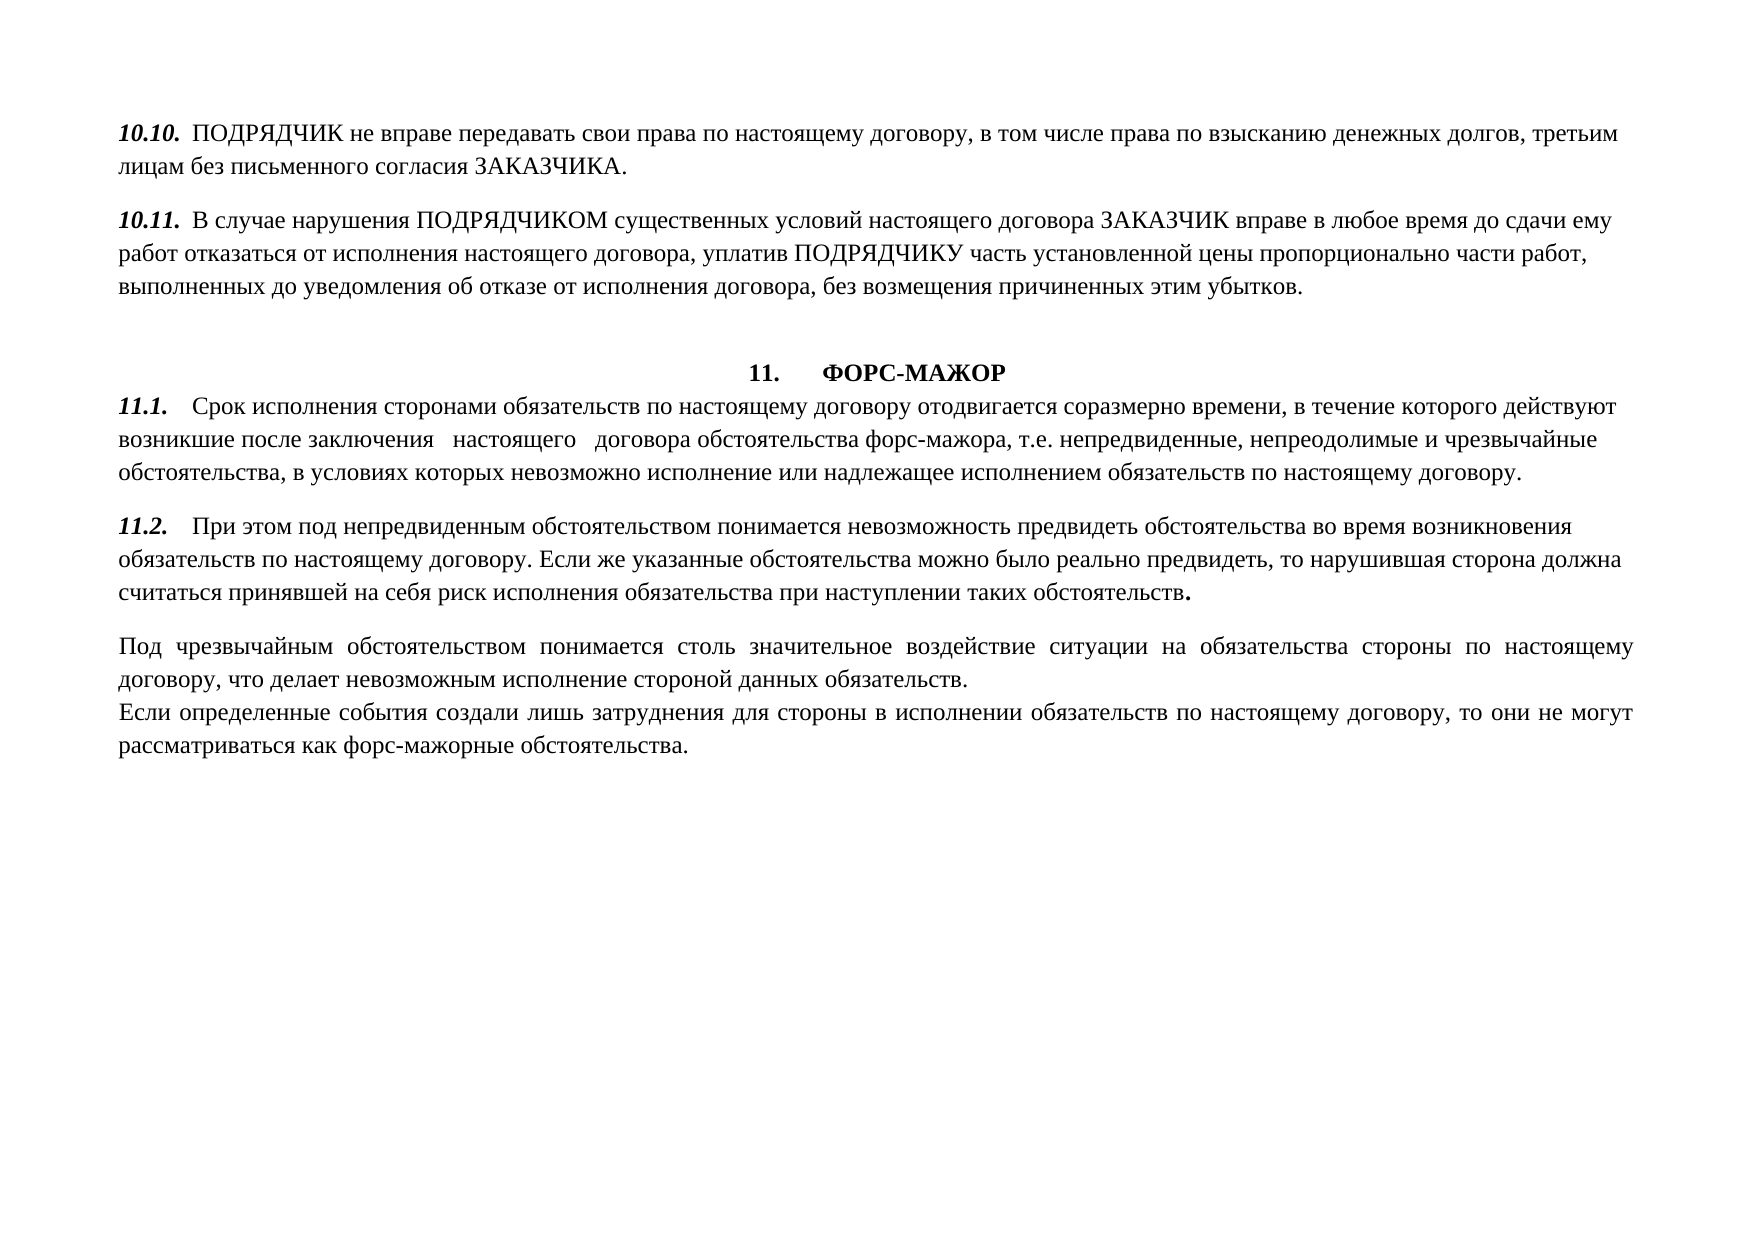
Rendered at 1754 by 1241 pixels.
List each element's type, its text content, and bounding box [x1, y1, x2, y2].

list Срок исполнения сторонами обязательств по настоящему договору отодвигается соразмерно времени, в течение которого действуют возникшие после заключения настоящего договора обстоятельства форс-мажора, т.е. непредвиденные, непреодолимые и чрезвычайные обстоятельства, в условиях которых невозможно исполнение или надлежащее исполнением обязательств по настоящему договору. [118, 391, 1636, 486]
list ФОРС-МАЖОР [118, 358, 1636, 387]
list При этом под непредвиденным обстоятельством понимается невозможность предвидеть обстоятельства во время возникновения обязательств по настоящему договору. Если же указанные обстоятельства можно было реально предвидеть, то нарушившая сторона должна считаться принявшей на себя риск исполнения обязательства при наступлении таких обстоятельств. [118, 511, 1636, 606]
list В случае нарушения ПОДРЯДЧИКОМ существенных условий настоящего договора ЗАКАЗЧИК вправе в любое время до сдачи ему работ отказаться от исполнения настоящего договора, уплатив ПОДРЯДЧИКУ часть установленной цены пропорционально части работ, выполненных до уведомления об отказе от исполнения договора, без возмещения причиненных этим убытков. [118, 205, 1636, 300]
list ПОДРЯДЧИК не вправе передавать свои права по настоящему договору, в том числе права по взысканию денежных долгов, третьим лицам без письменного согласия ЗАКАЗЧИКА. [118, 118, 1636, 180]
text Если определенные события создали лишь затруднения для стороны в исполнении обязательств по настоящему договору, то они не могут рассматриваться как форс-мажорные обстоятельства. [118, 697, 1636, 758]
text Под чрезвычайным обстоятельством понимается столь значительное воздействие ситуации на обязательства стороны по настоящему договору, что делает невозможным исполнение стороной данных обязательств. [118, 631, 1636, 692]
